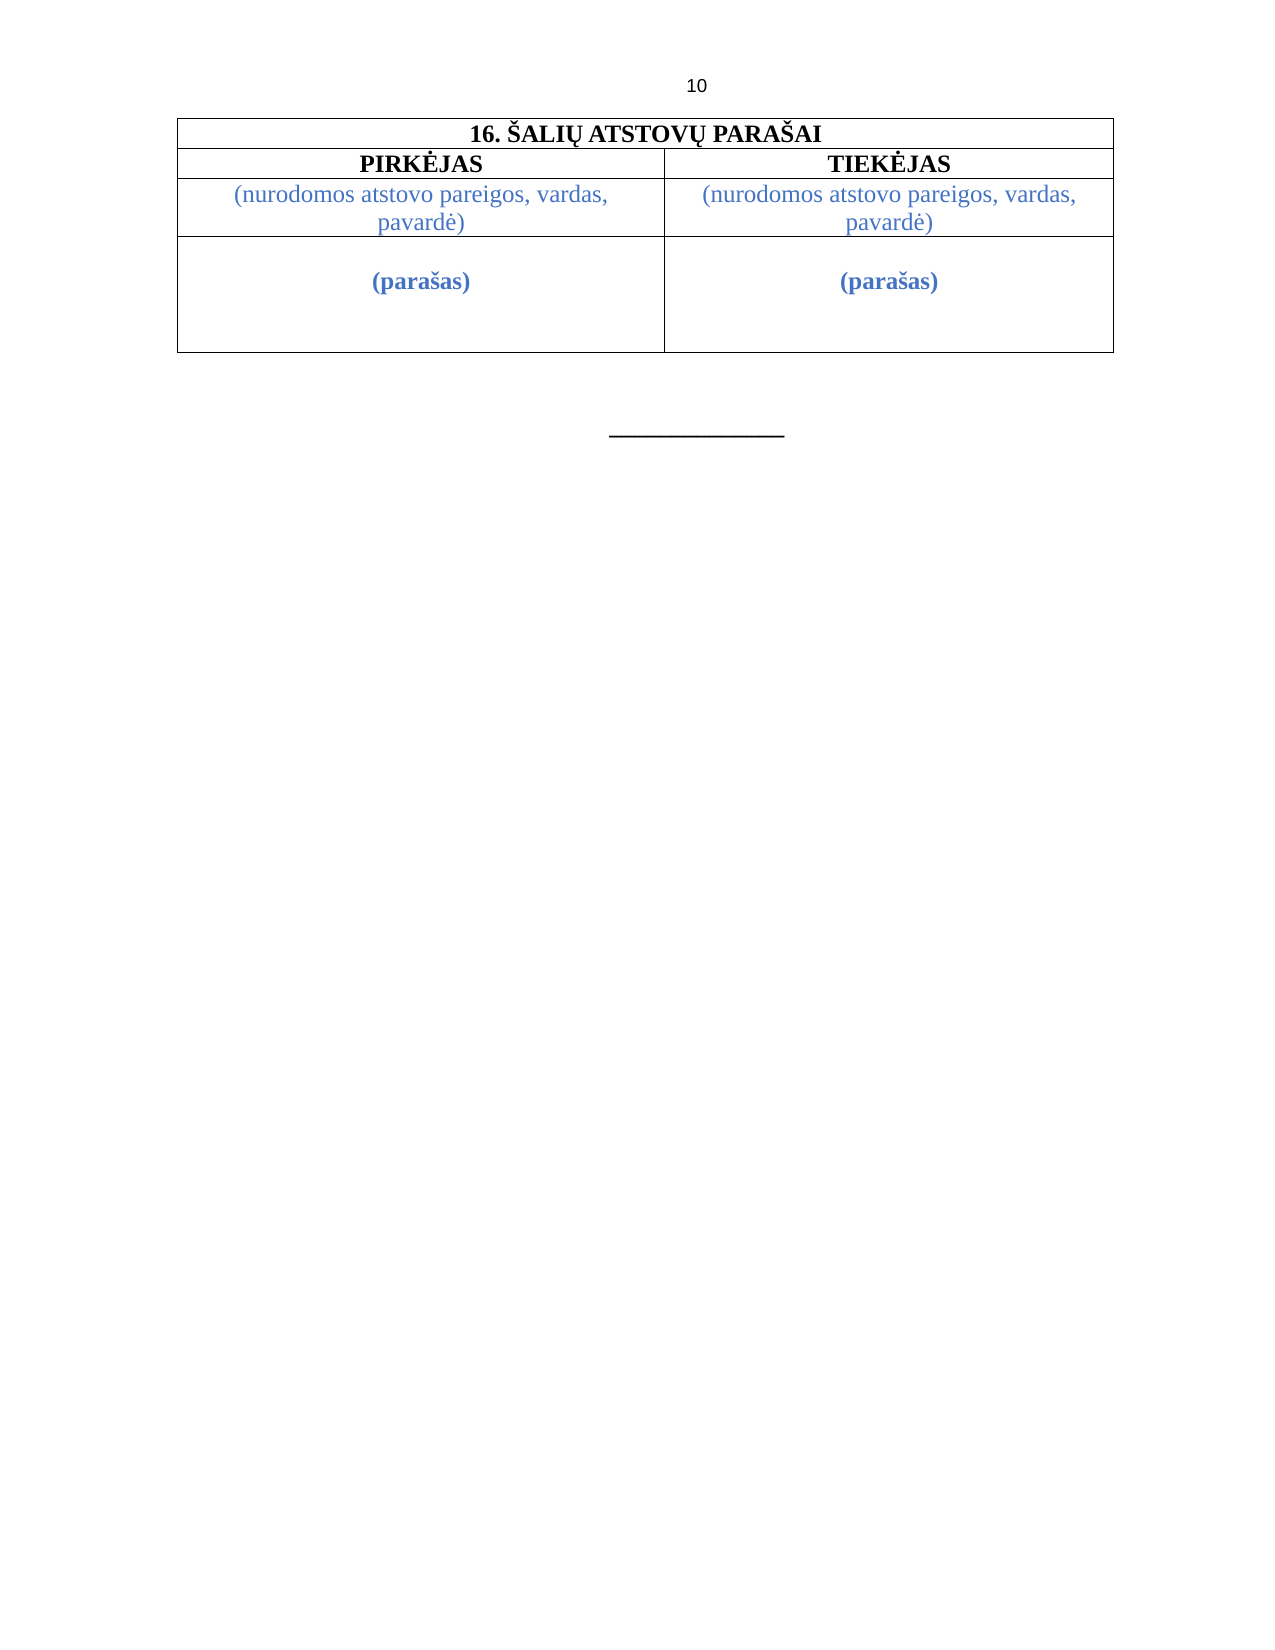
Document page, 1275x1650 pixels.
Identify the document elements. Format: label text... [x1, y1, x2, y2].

table_cell 16. ŠALIŲ ATSTOVŲ PARAŠAI [178, 119, 1113, 148]
table_cell TIEKĖJAS [665, 149, 1113, 178]
table_cell (nurodomos atstovo pareigos, vardas, pavardė) [178, 179, 664, 236]
table_cell (parašas) [665, 237, 1113, 352]
text ______________ [177, 411, 1216, 439]
table_cell (nurodomos atstovo pareigos, vardas, pavardė) [665, 179, 1113, 236]
table_cell PIRKĖJAS [178, 149, 664, 178]
table_cell (parašas) [178, 237, 664, 352]
